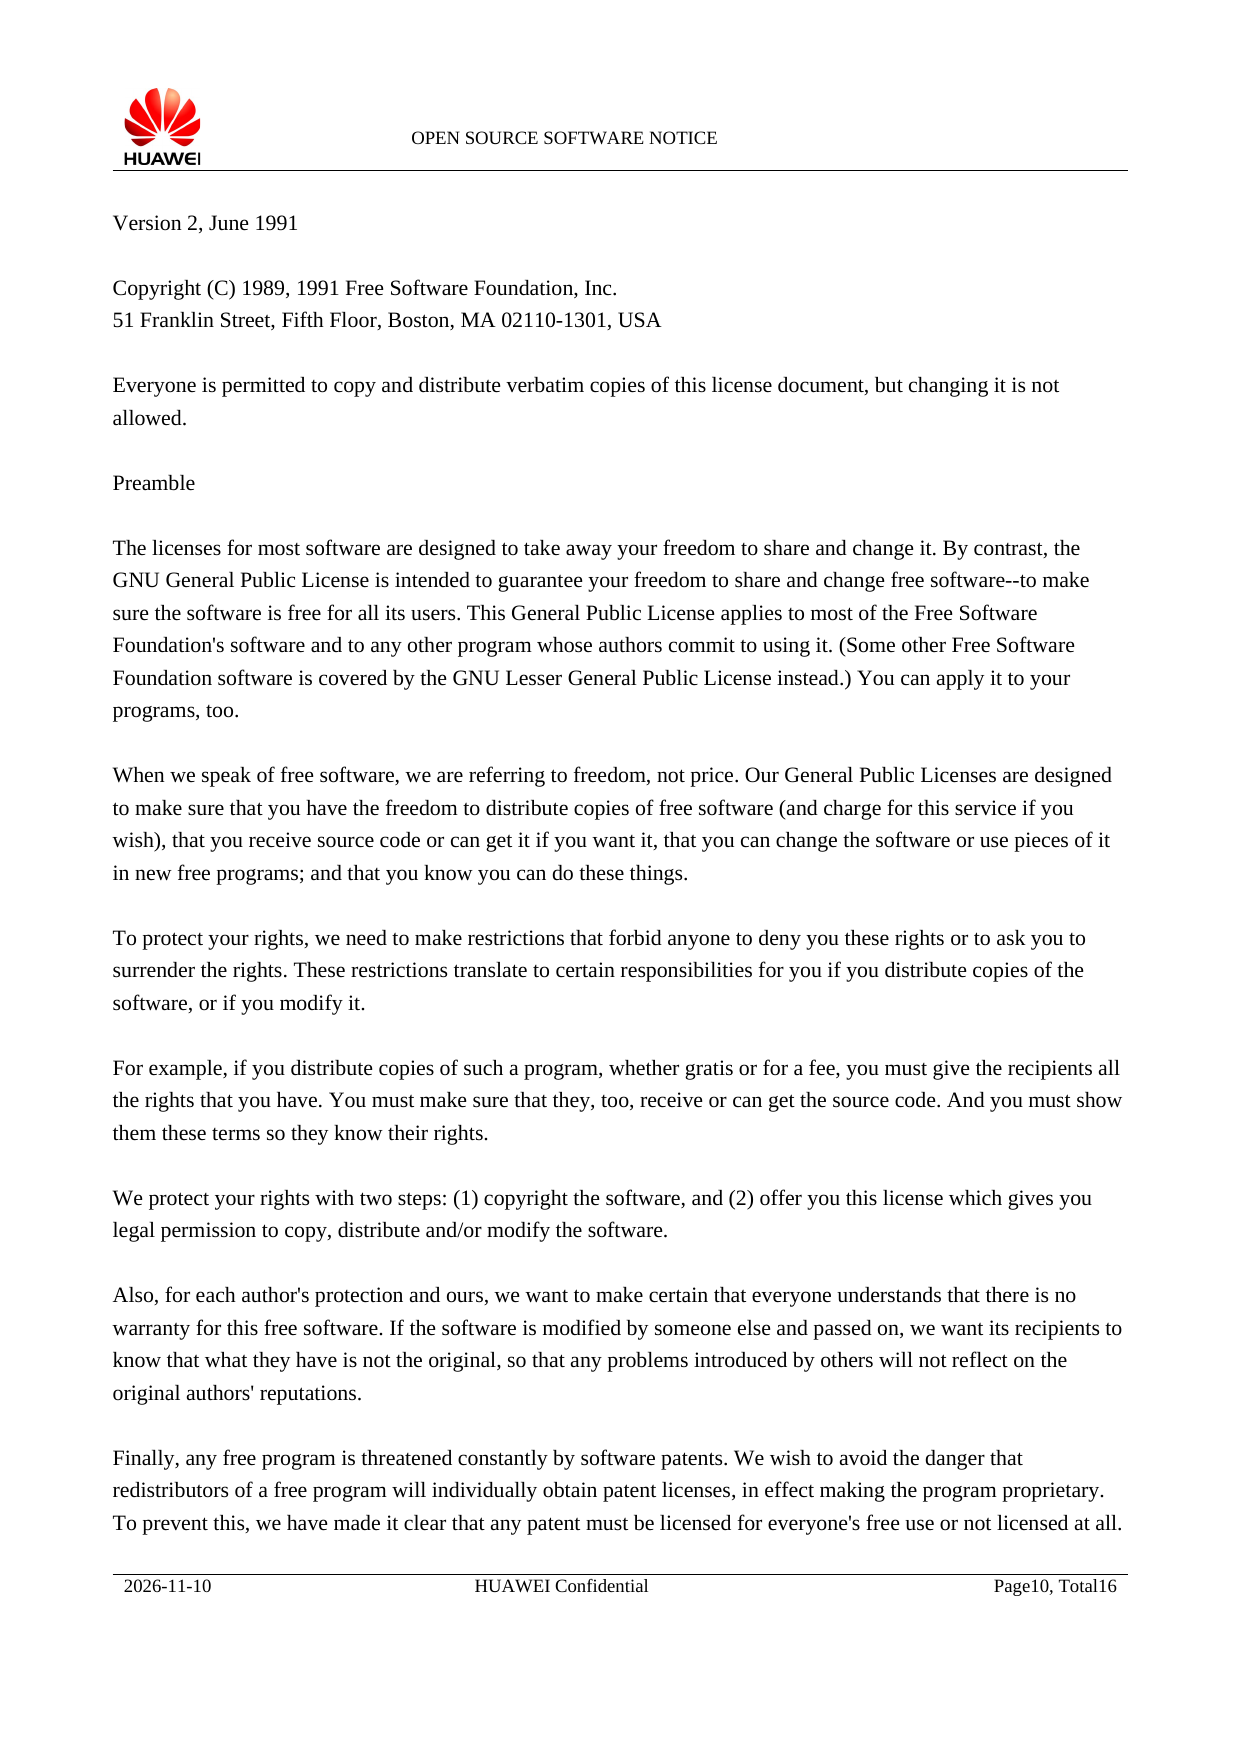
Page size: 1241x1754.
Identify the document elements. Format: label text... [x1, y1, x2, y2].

picture [124, 88, 201, 165]
